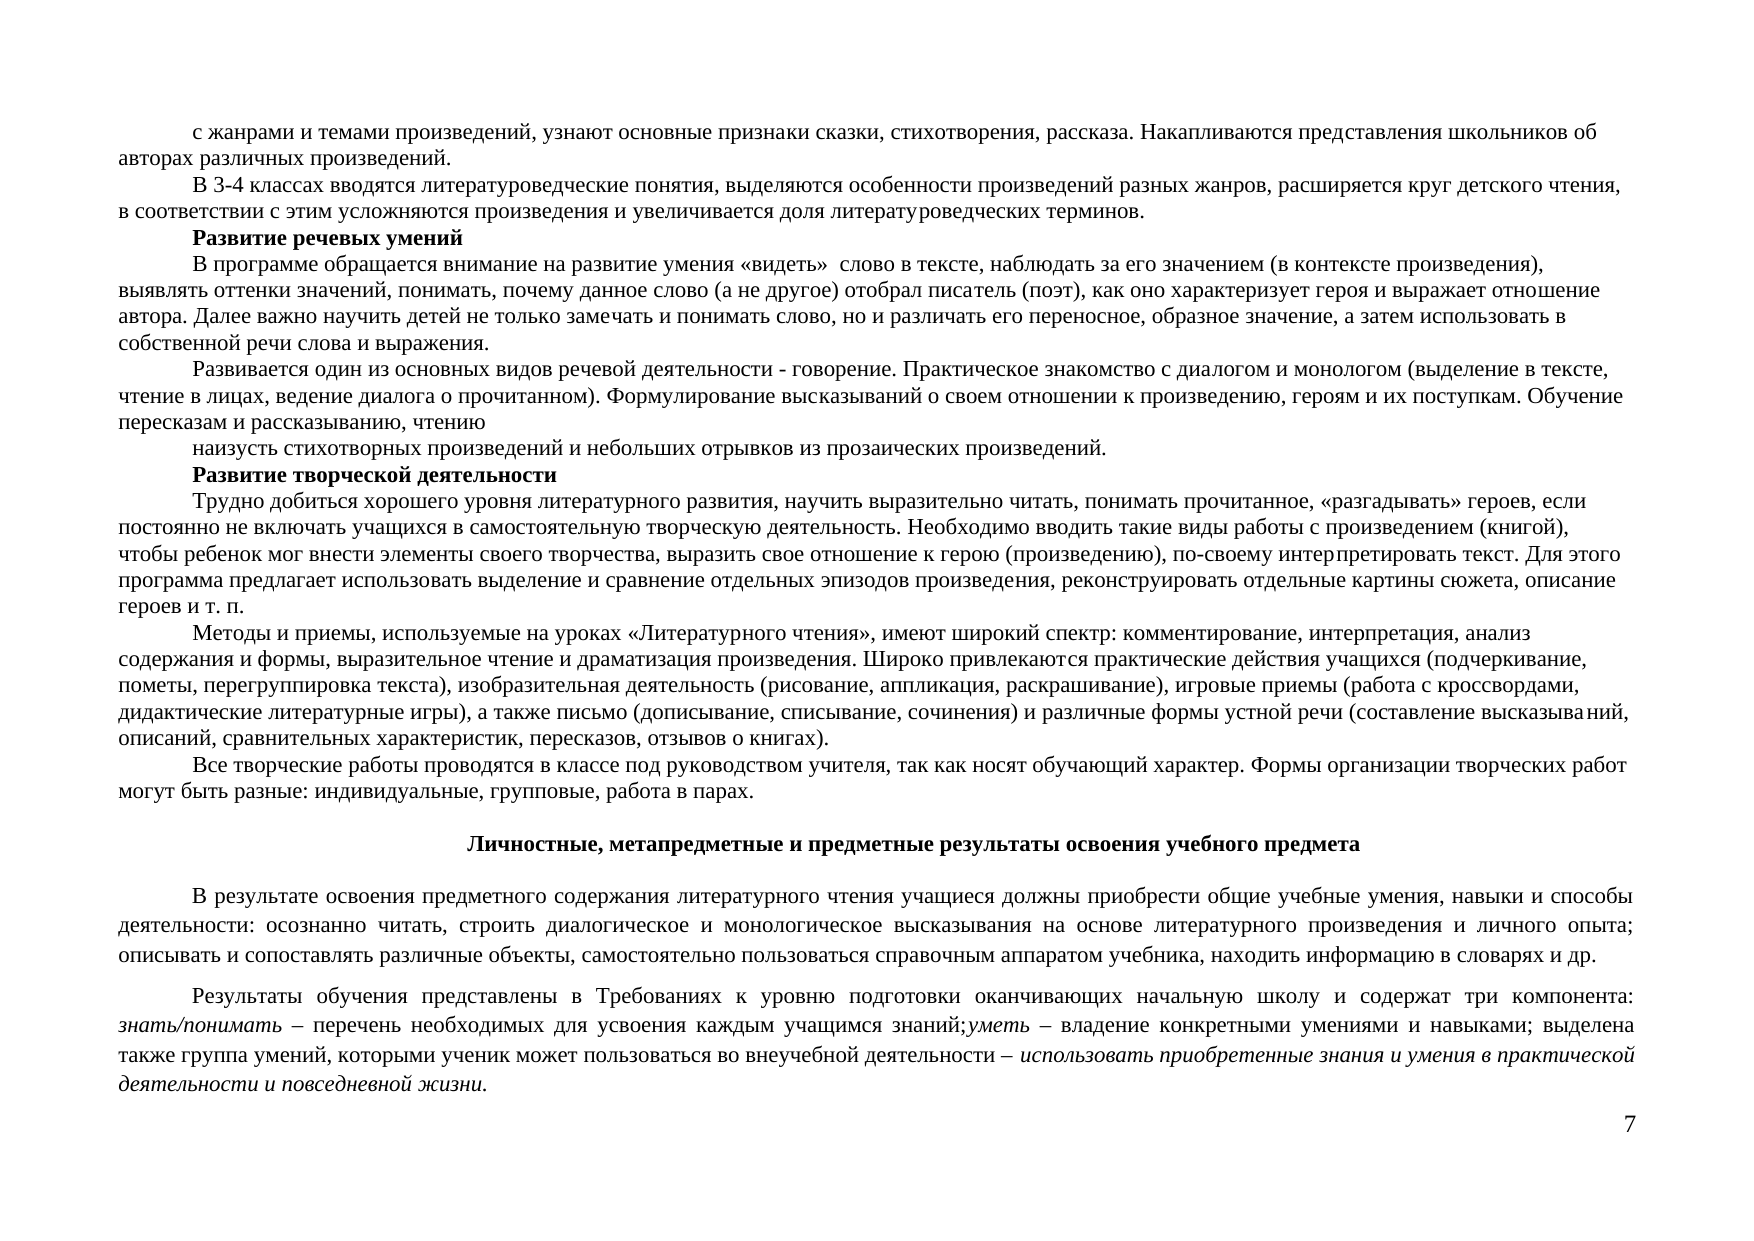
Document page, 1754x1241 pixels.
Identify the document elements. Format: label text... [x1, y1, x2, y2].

text Результаты обучения представлены в Требованиях к уровню подготовки оканчивающих начальную школу и содержат три компонента: знать/понимать – перечень необходимых для усвоения каждым учащимся знаний;уметь – владение конкретными умениями и навыками; выделена также группа умений, которыми ученик может пользоваться во внеучебной деятельности – использовать приобретенные знания и умения в практической деятельности и повседневной жизни. [118, 982, 1636, 1096]
text Развитие речевых умений [118, 223, 1636, 250]
text Развитие творческой деятельности [118, 461, 1636, 487]
text В 3-4 классах вводятся литературоведческие понятия, выделяются особенности произведений разных жанров, расширяется круг детского чтения, в соответствии с этим усложняются произведения и увеличивается доля литературоведческих терминов. [118, 171, 1636, 223]
text Личностные, метапредметные и предметные результаты освоения учебного предмета [118, 830, 1636, 856]
text Развивается один из основных видов речевой деятельности - говорение. Практическое знакомство с диалогом и монологом (выделение в тексте, чтение в лицах, ведение диалога о прочитанном). Формулирование высказываний о своем отношении к произведению, героям и их поступкам. Обучение пересказам и рассказыванию, чтению [118, 355, 1636, 434]
text В программе обращается внимание на развитие умения «видеть» слово в тексте, наблюдать за его значением (в контексте произведения), выявлять оттенки значений, понимать, почему данное слово (а не другое) отобрал писатель (поэт), как оно характеризует героя и выражает отношение автора. Далее важно научить детей не только замечать и понимать слово, но и различать его переносное, образное значение, а затем использовать в собственной речи слова и выражения. [118, 250, 1636, 355]
text наизусть стихотворных произведений и небольших отрывков из прозаических произведений. [118, 434, 1636, 461]
text Методы и приемы, используемые на уроках «Литературного чтения», имеют широкий спектр: комментирование, интерпретация, анализ содержания и формы, выразительное чтение и драматизация произведения. Широко привлекаются практические действия учащихся (подчеркивание, пометы, перегруппировка текста), изобразительная деятельность (рисование, аппликация, раскрашивание), игровые приемы (работа с кроссвордами, дидактические литературные игры), а также письмо (дописывание, списывание, сочинения) и различные формы устной речи (составление высказываний, описаний, сравнительных характеристик, пересказов, отзывов о книгах). [118, 619, 1636, 751]
text В результате освоения предметного содержания литературного чтения учащиеся должны приобрести общие учебные умения, навыки и способы деятельности: осознанно читать, строить диалогическое и монологическое высказывания на основе литературного произведения и личного опыта; описывать и сопоставлять различные объекты, самостоятельно пользоваться справочным аппаратом учебника, находить информацию в словарях и др. [118, 882, 1636, 967]
text Все творческие работы проводятся в классе под руководством учителя, так как носят обучающий характер. Формы организации творческих работ могут быть разные: индивидуальные, групповые, работа в парах. [118, 751, 1636, 803]
text с жанрами и темами произведений, узнают основные признаки сказки, стихотворения, рассказа. Накапливаются представления школьников об авторах различных произведений. [118, 118, 1636, 171]
text Трудно добиться хорошего уровня литературного развития, научить выразительно читать, понимать прочитанное, «разгадывать» героев, если постоянно не включать учащихся в самостоятельную творческую деятельность. Необходимо вводить такие виды работы с произведением (книгой), чтобы ребенок мог внести элементы своего творчества, выразить свое отношение к герою (произведению), по-своему интерпретировать текст. Для этого программа предлагает использовать выделение и сравнение отдельных эпизодов произведения, реконструировать отдельные картины сюжета, описание героев и т. п. [118, 487, 1636, 619]
